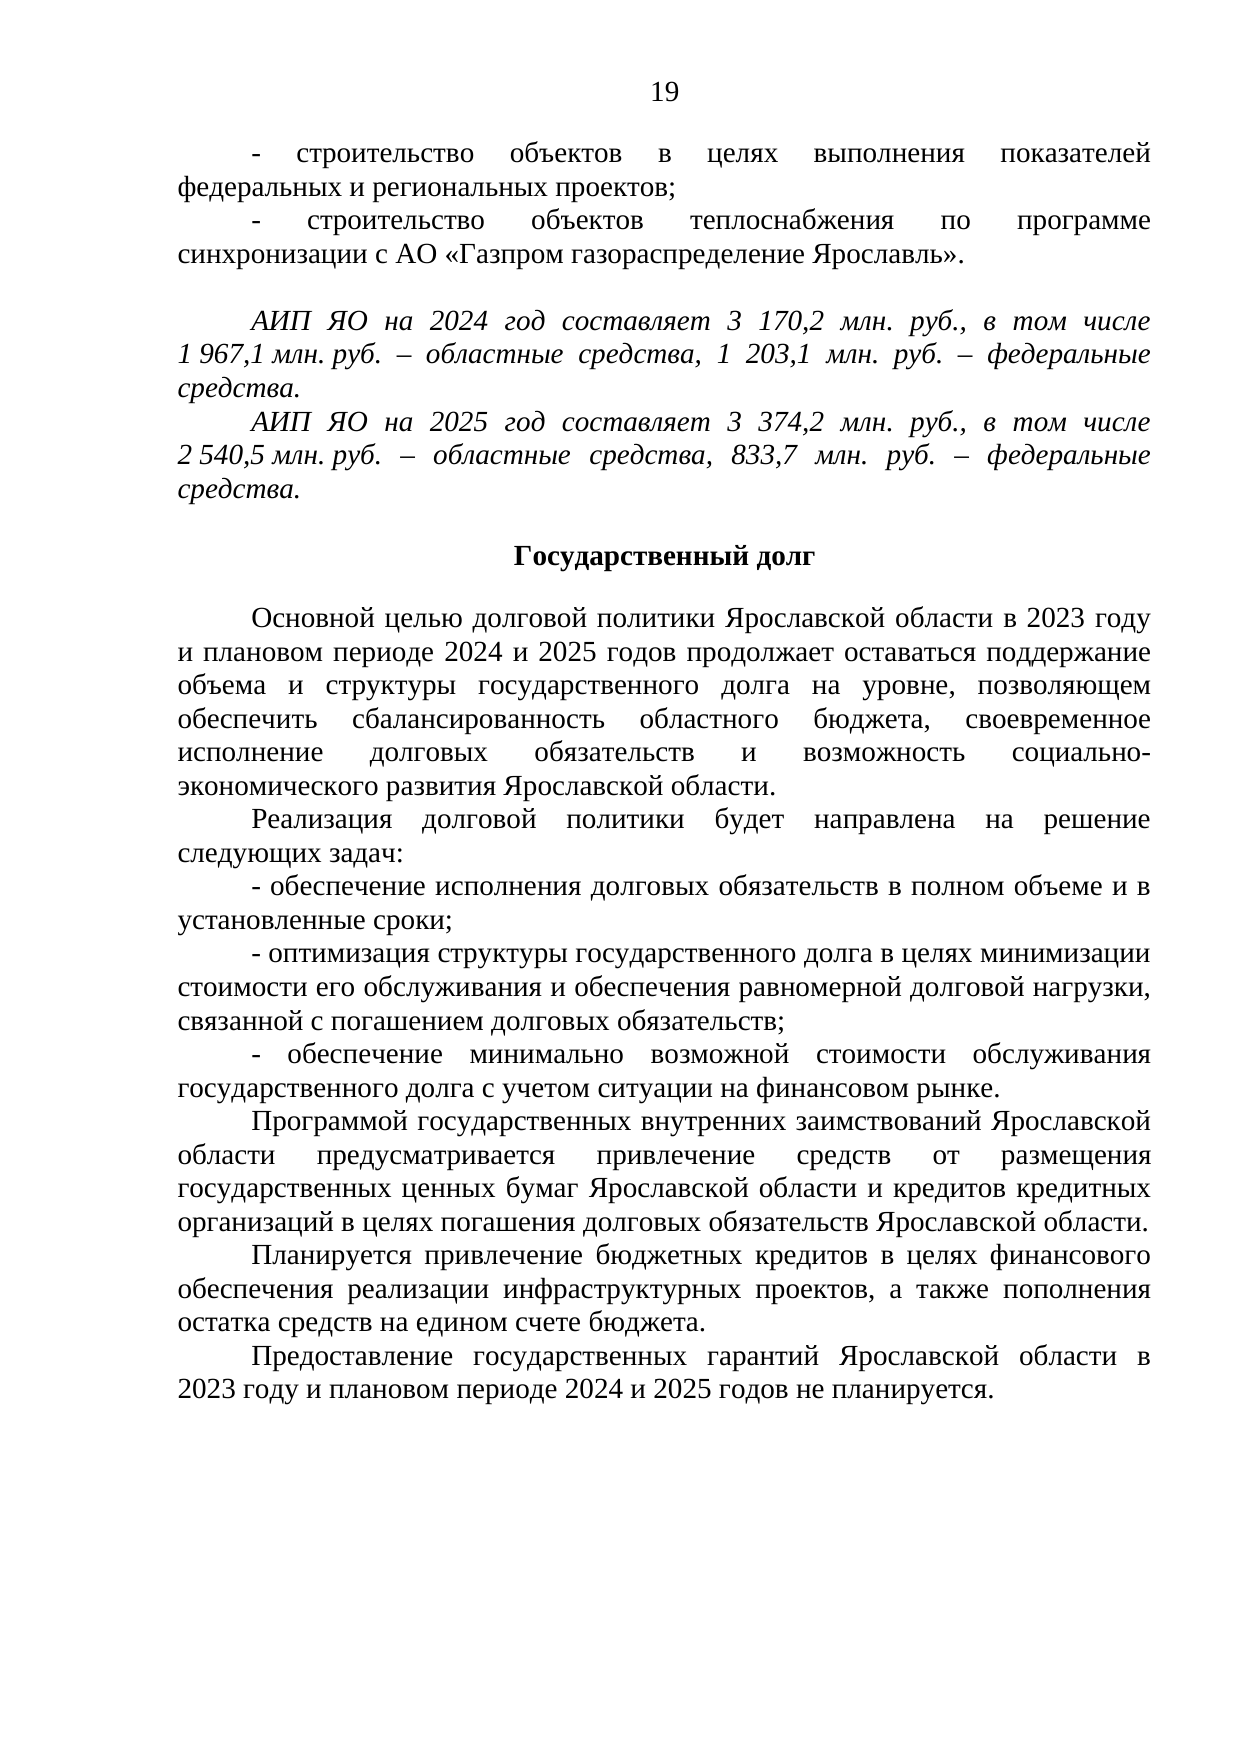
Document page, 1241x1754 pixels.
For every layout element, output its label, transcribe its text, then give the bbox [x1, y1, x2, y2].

text АИП ЯО на 2024 год составляет 3 170,2 млн. руб., в том числе 1 967,1 млн. руб. – областные средства, 1 203,1 млн. руб. – федеральные средства. [177, 303, 1152, 404]
text - обеспечение минимально возможной стоимости обслуживания государственного долга с учетом ситуации на финансовом рынке. [177, 1036, 1152, 1103]
text Программой государственных внутренних заимствований Ярославской области предусматривается привлечение средств от размещения государственных ценных бумаг Ярославской области и кредитов кредитных организаций в целях погашения долговых обязательств Ярославской области. [177, 1103, 1152, 1237]
text - строительство объектов в целях выполнения показателей федеральных и региональных проектов; [177, 135, 1152, 202]
text Государственный долг [177, 538, 1152, 571]
text - оптимизация структуры государственного долга в целях минимизации стоимости его обслуживания и обеспечения равномерной долговой нагрузки, связанной с погашением долговых обязательств; [177, 936, 1152, 1036]
text Основной целью долговой политики Ярославской области в 2023 году и плановом периоде 2024 и 2025 годов продолжает оставаться поддержание объема и структуры государственного долга на уровне, позволяющем обеспечить сбалансированность областного бюджета, своевременное исполнение долговых обязательств и возможность социально-экономического развития Ярославской области. [177, 600, 1152, 801]
text - строительство объектов теплоснабжения по программе синхронизации с АО «Газпром газораспределение Ярославль». [177, 202, 1152, 269]
text Планируется привлечение бюджетных кредитов в целях финансового обеспечения реализации инфраструктурных проектов, а также пополнения остатка средств на едином счете бюджета. [177, 1237, 1152, 1338]
text АИП ЯО на 2025 год составляет 3 374,2 млн. руб., в том числе 2 540,5 млн. руб. – областные средства, 833,7 млн. руб. – федеральные средства. [177, 404, 1152, 504]
text Предоставление государственных гарантий Ярославской области в 2023 году и плановом периоде 2024 и 2025 годов не планируется. [177, 1338, 1152, 1405]
text Реализация долговой политики будет направлена на решение следующих задач: [177, 801, 1152, 868]
text - обеспечение исполнения долговых обязательств в полном объеме и в установленные сроки; [177, 868, 1152, 936]
